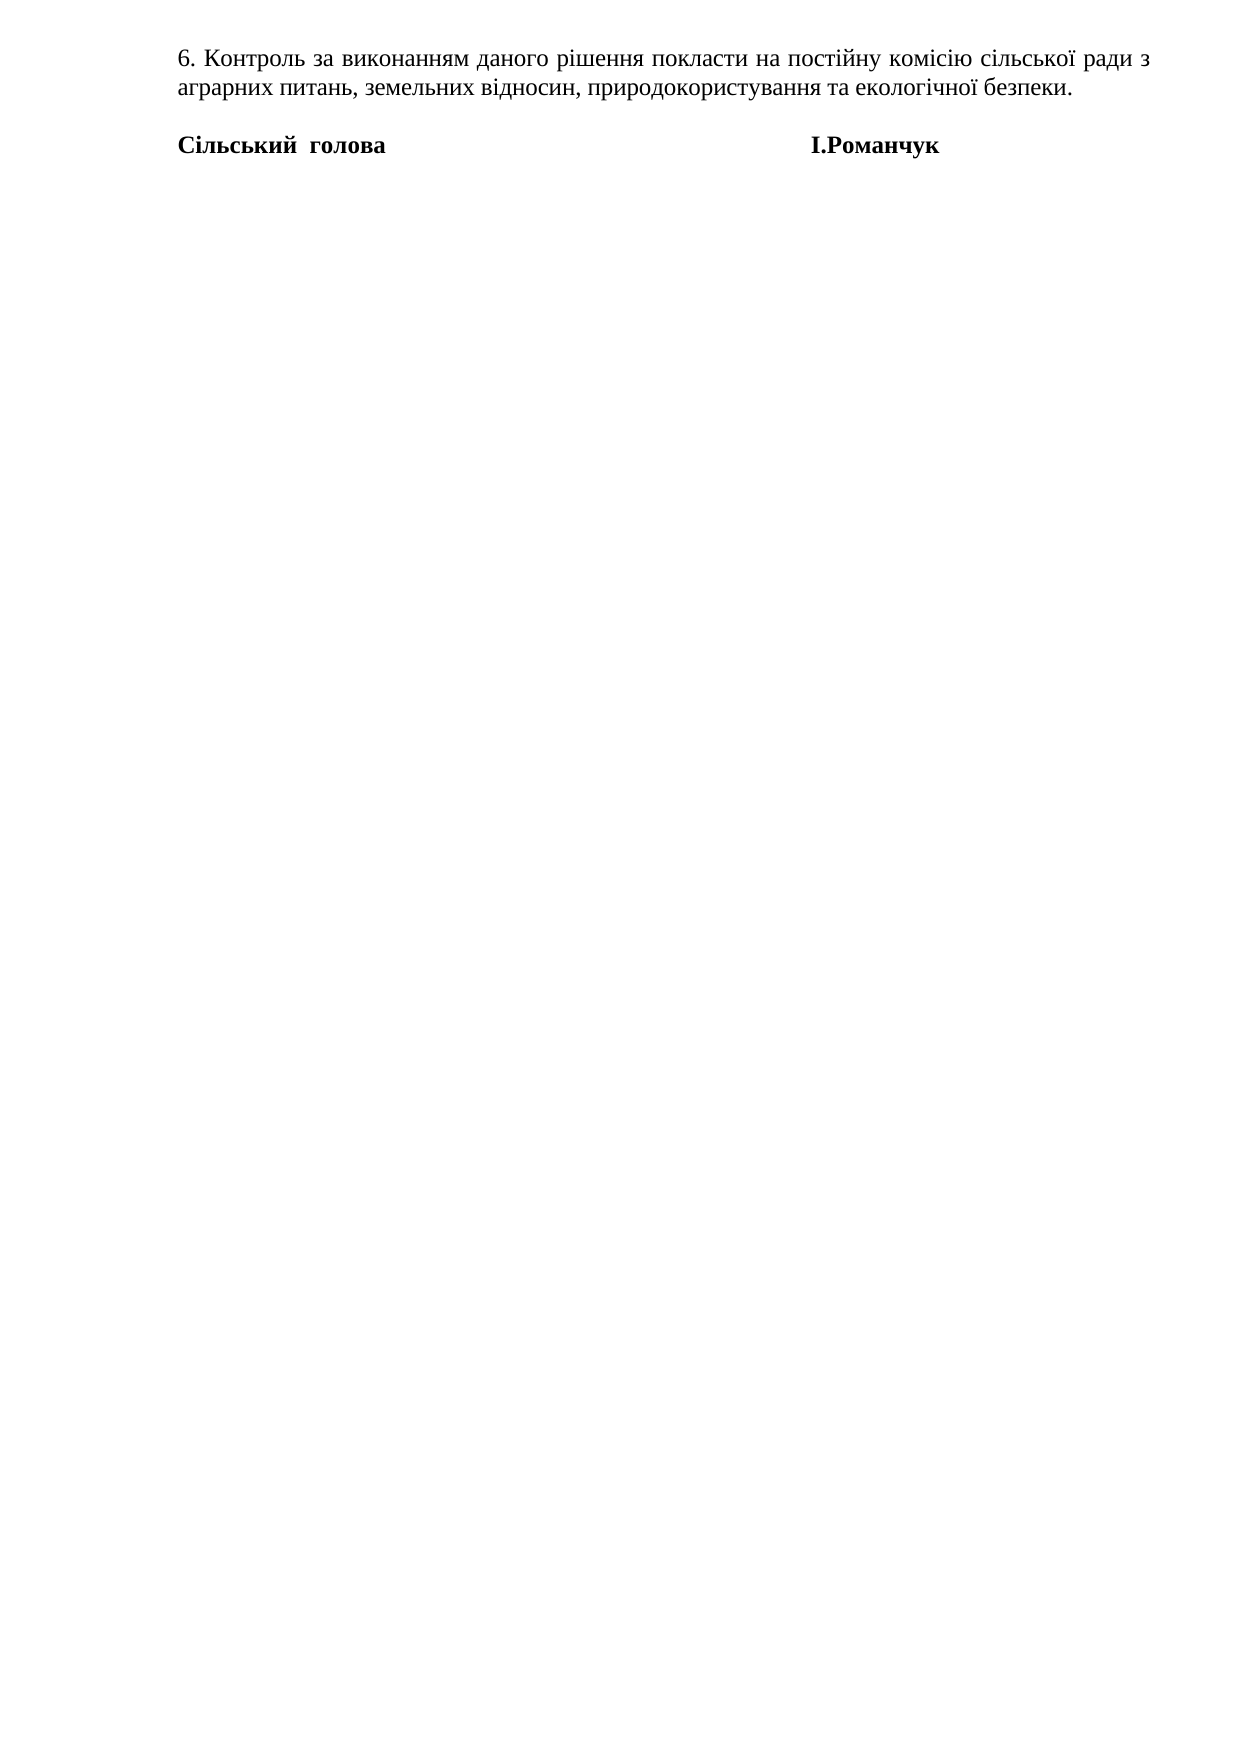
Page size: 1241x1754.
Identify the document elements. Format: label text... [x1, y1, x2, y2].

text Сільський голова І.Романчук [177, 130, 1152, 158]
text 6. Контроль за виконанням даного рішення покласти на постійну комісію сільської ради з аграрних питань, земельних відносин, природокористування та екологічної безпеки. [177, 43, 1152, 101]
